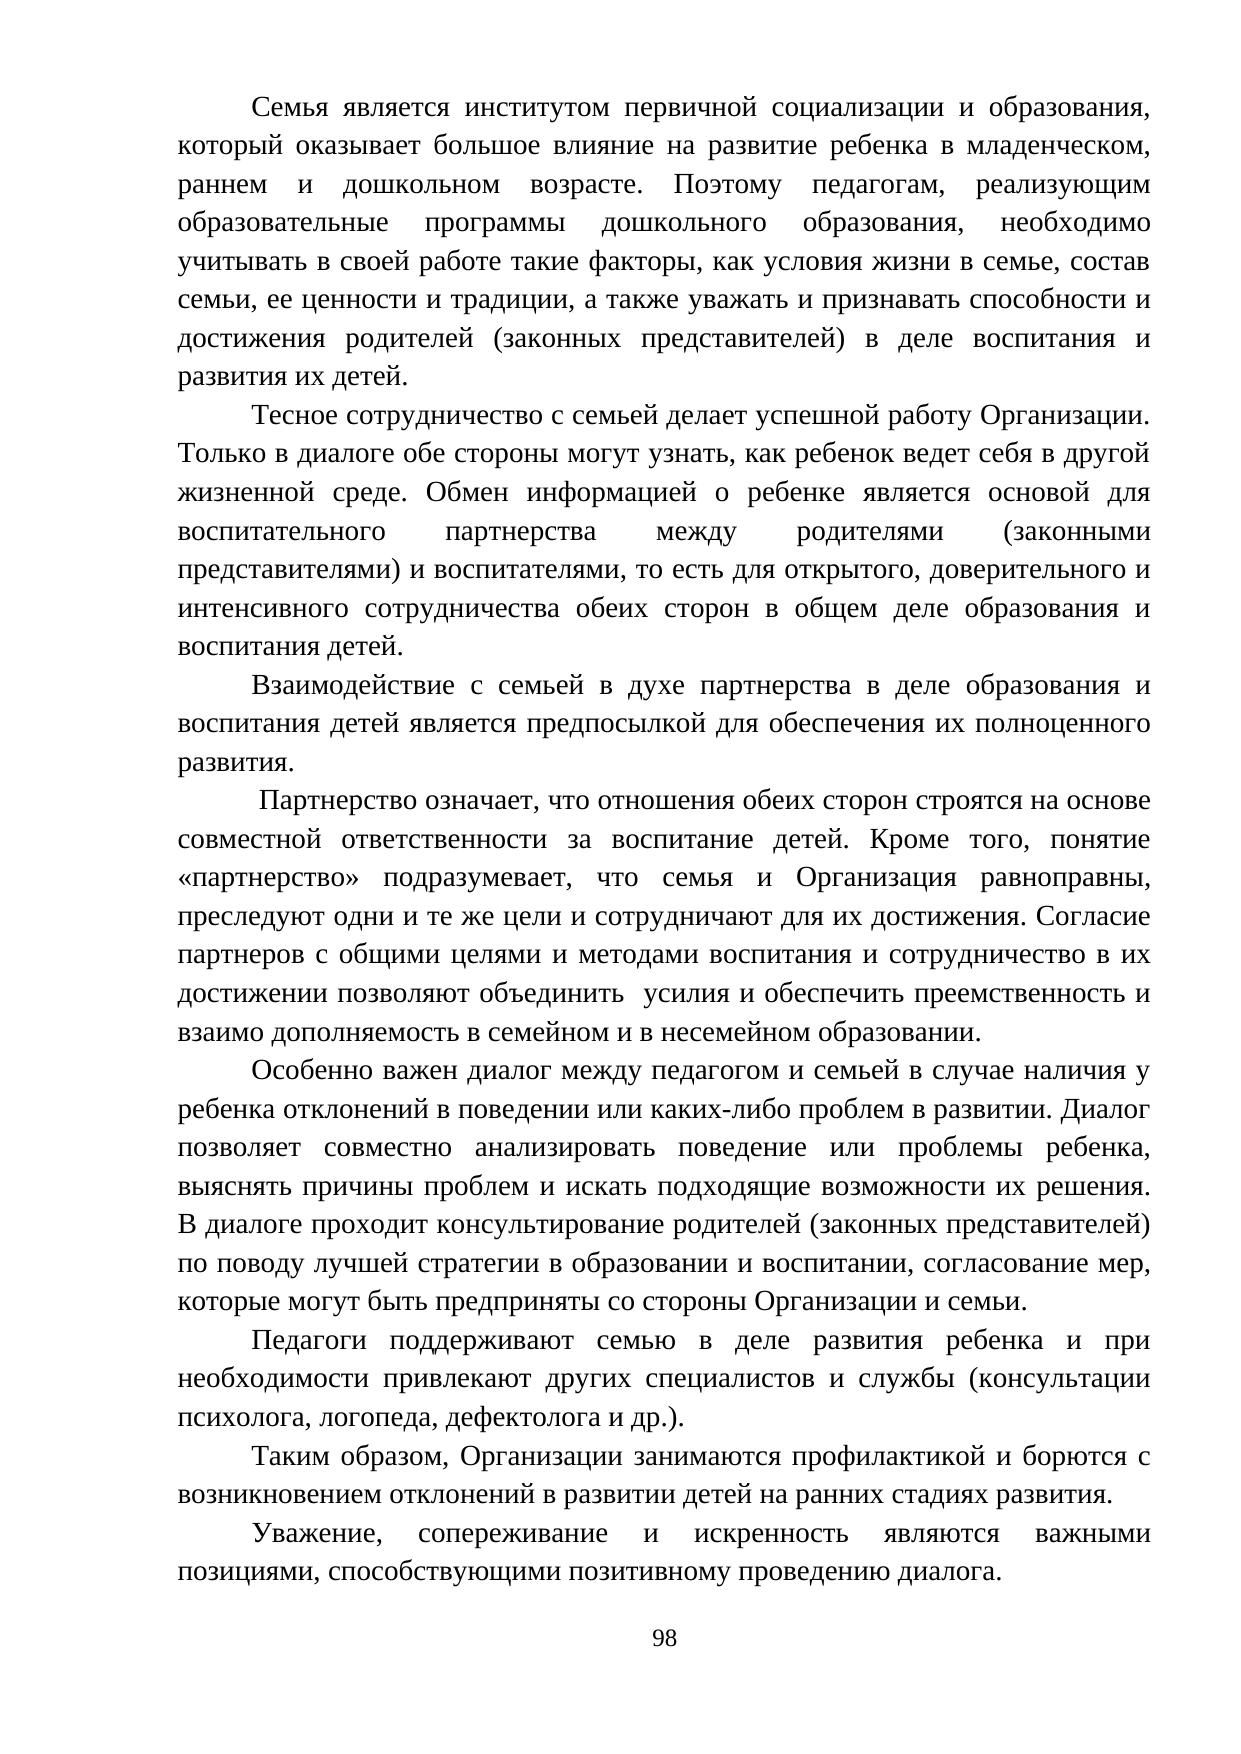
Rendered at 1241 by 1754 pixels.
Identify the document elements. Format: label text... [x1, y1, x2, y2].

text Тесное сотрудничество с семьей делает успешной работу Организации. Только в диалоге обе стороны могут узнать, как ребенок ведет себя в другой жизненной среде. Обмен информацией о ребенке является основой для воспитательного партнерства между родителями (законными представителями) и воспитателями, то есть для открытого, доверительного и интенсивного сотрудничества обеих сторон в общем деле образования и воспитания детей. [177, 397, 1152, 662]
text Педагоги поддерживают семью в деле развития ребенка и при необходимости привлекают других специалистов и службы (консультации психолога, логопеда, дефектолога и др.). [177, 1322, 1152, 1433]
text Семья является институтом первичной социализации и образования, который оказывает большое влияние на развитие ребенка в младенческом, раннем и дошкольном возрасте. Поэтому педагогам, реализующим образовательные программы дошкольного образования, необходимо учитывать в своей работе такие факторы, как условия жизни в семье, состав семьи, ее ценности и традиции, а также уважать и признавать способности и достижения родителей (законных представителей) в деле воспитания и развития их детей. [177, 89, 1152, 392]
text Таким образом, Организации занимаются профилактикой и борются с возникновением отклонений в развитии детей на ранних стадиях развития. [177, 1438, 1152, 1510]
text Особенно важен диалог между педагогом и семьей в случае наличия у ребенка отклонений в поведении или каких-либо проблем в развитии. Диалог позволяет совместно анализировать поведение или проблемы ребенка, выяснять причины проблем и искать подходящие возможности их решения. В диалоге проходит консультирование родителей (законных представителей) по поводу лучшей стратегии в образовании и воспитании, согласование мер, которые могут быть предприняты со стороны Организации и семьи. [177, 1052, 1152, 1317]
text Взаимодействие с семьей в духе партнерства в деле образования и воспитания детей является предпосылкой для обеспечения их полноценного развития. [177, 667, 1152, 777]
text Уважение, сопереживание и искренность являются важными позициями, способствующими позитивному проведению диалога. [177, 1515, 1152, 1587]
text Партнерство означает, что отношения обеих сторон строятся на основе совместной ответственности за воспитание детей. Кроме того, понятие «партнерство» подразумевает, что семья и Организация равноправны, преследуют одни и те же цели и сотрудничают для их достижения. Согласие партнеров с общими целями и методами воспитания и сотрудничество в их достижении позволяют объединить усилия и обеспечить преемственность и взаимо дополняемость в семейном и в несемейном образовании. [177, 782, 1152, 1047]
